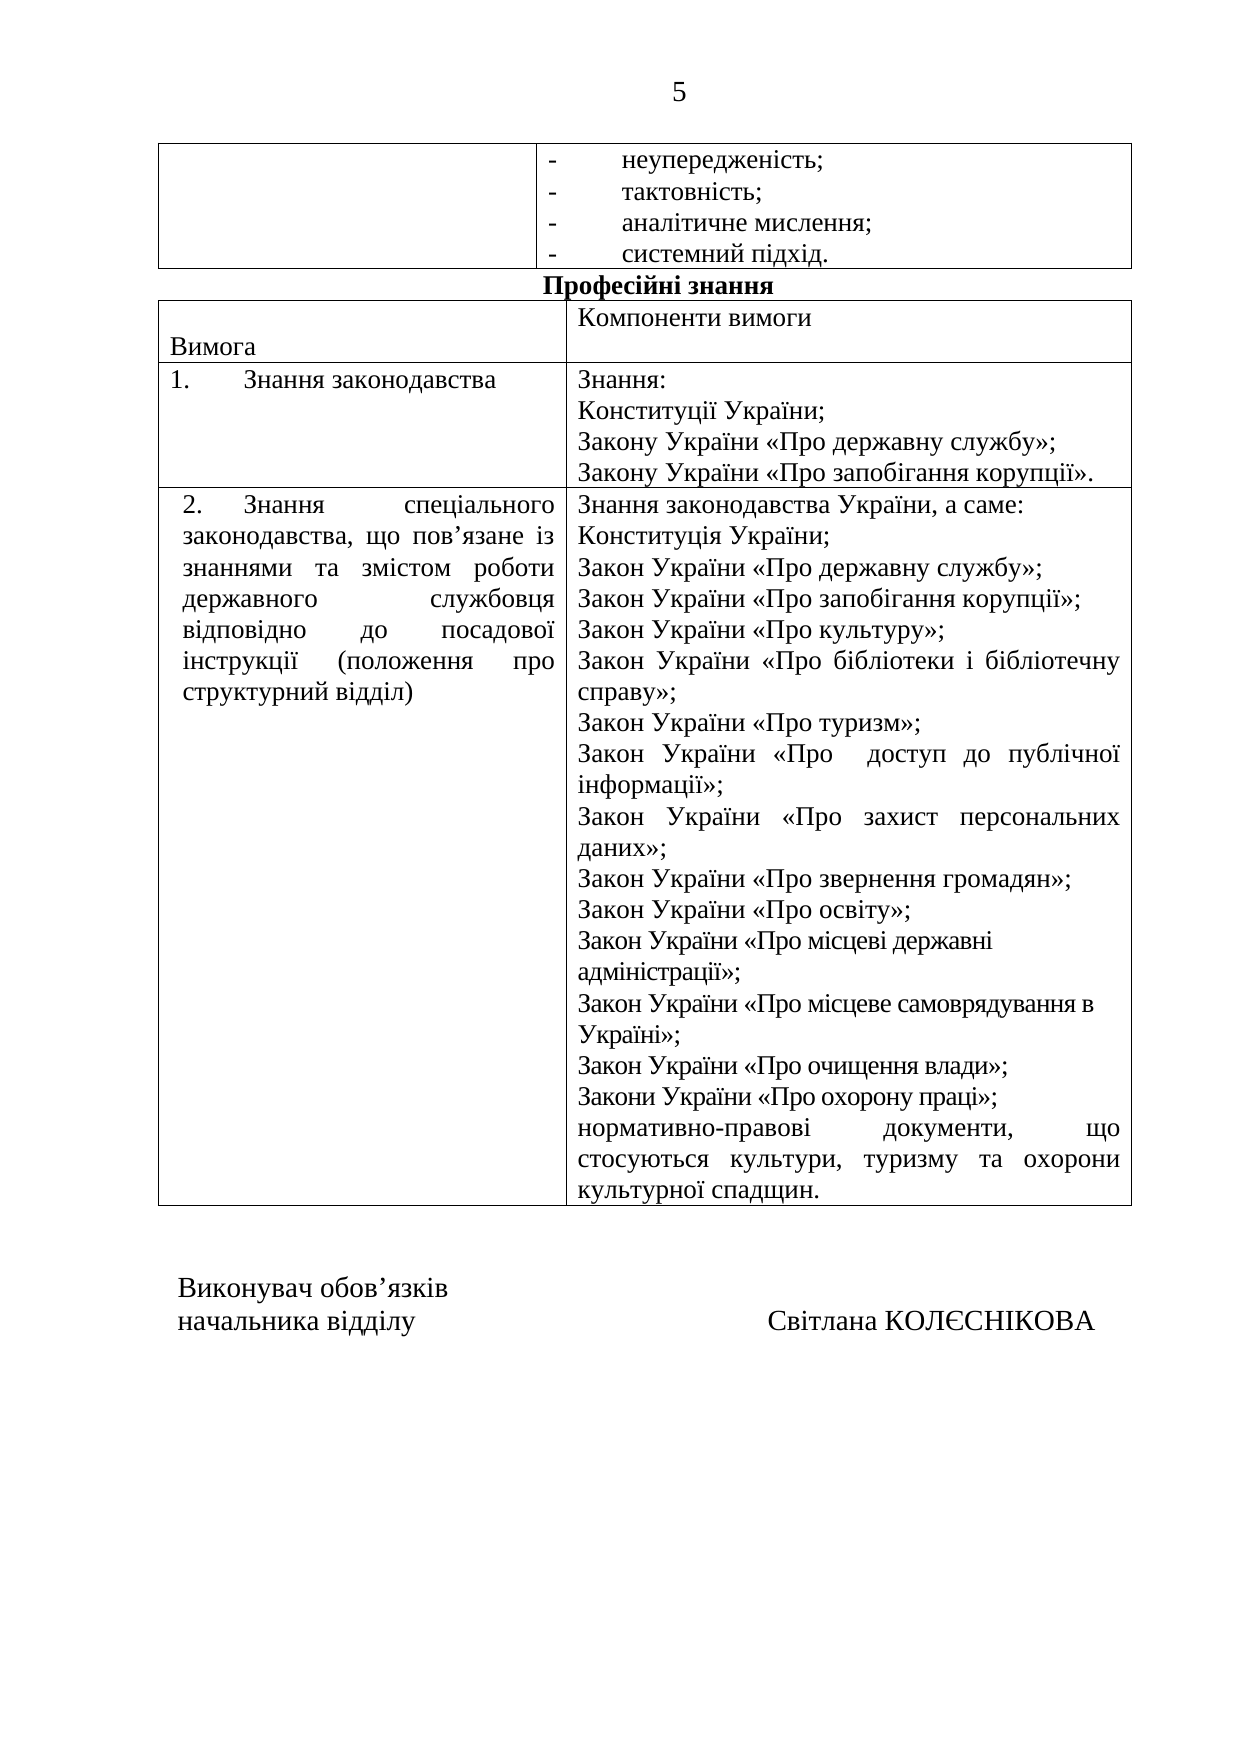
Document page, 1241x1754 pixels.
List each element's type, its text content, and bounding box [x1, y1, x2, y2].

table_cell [156, 141, 1160, 1207]
text начальника відділу Світлана КОЛЄСНІКОВА [177, 1303, 1181, 1337]
text Виконувач обов’язків [177, 1270, 1181, 1303]
